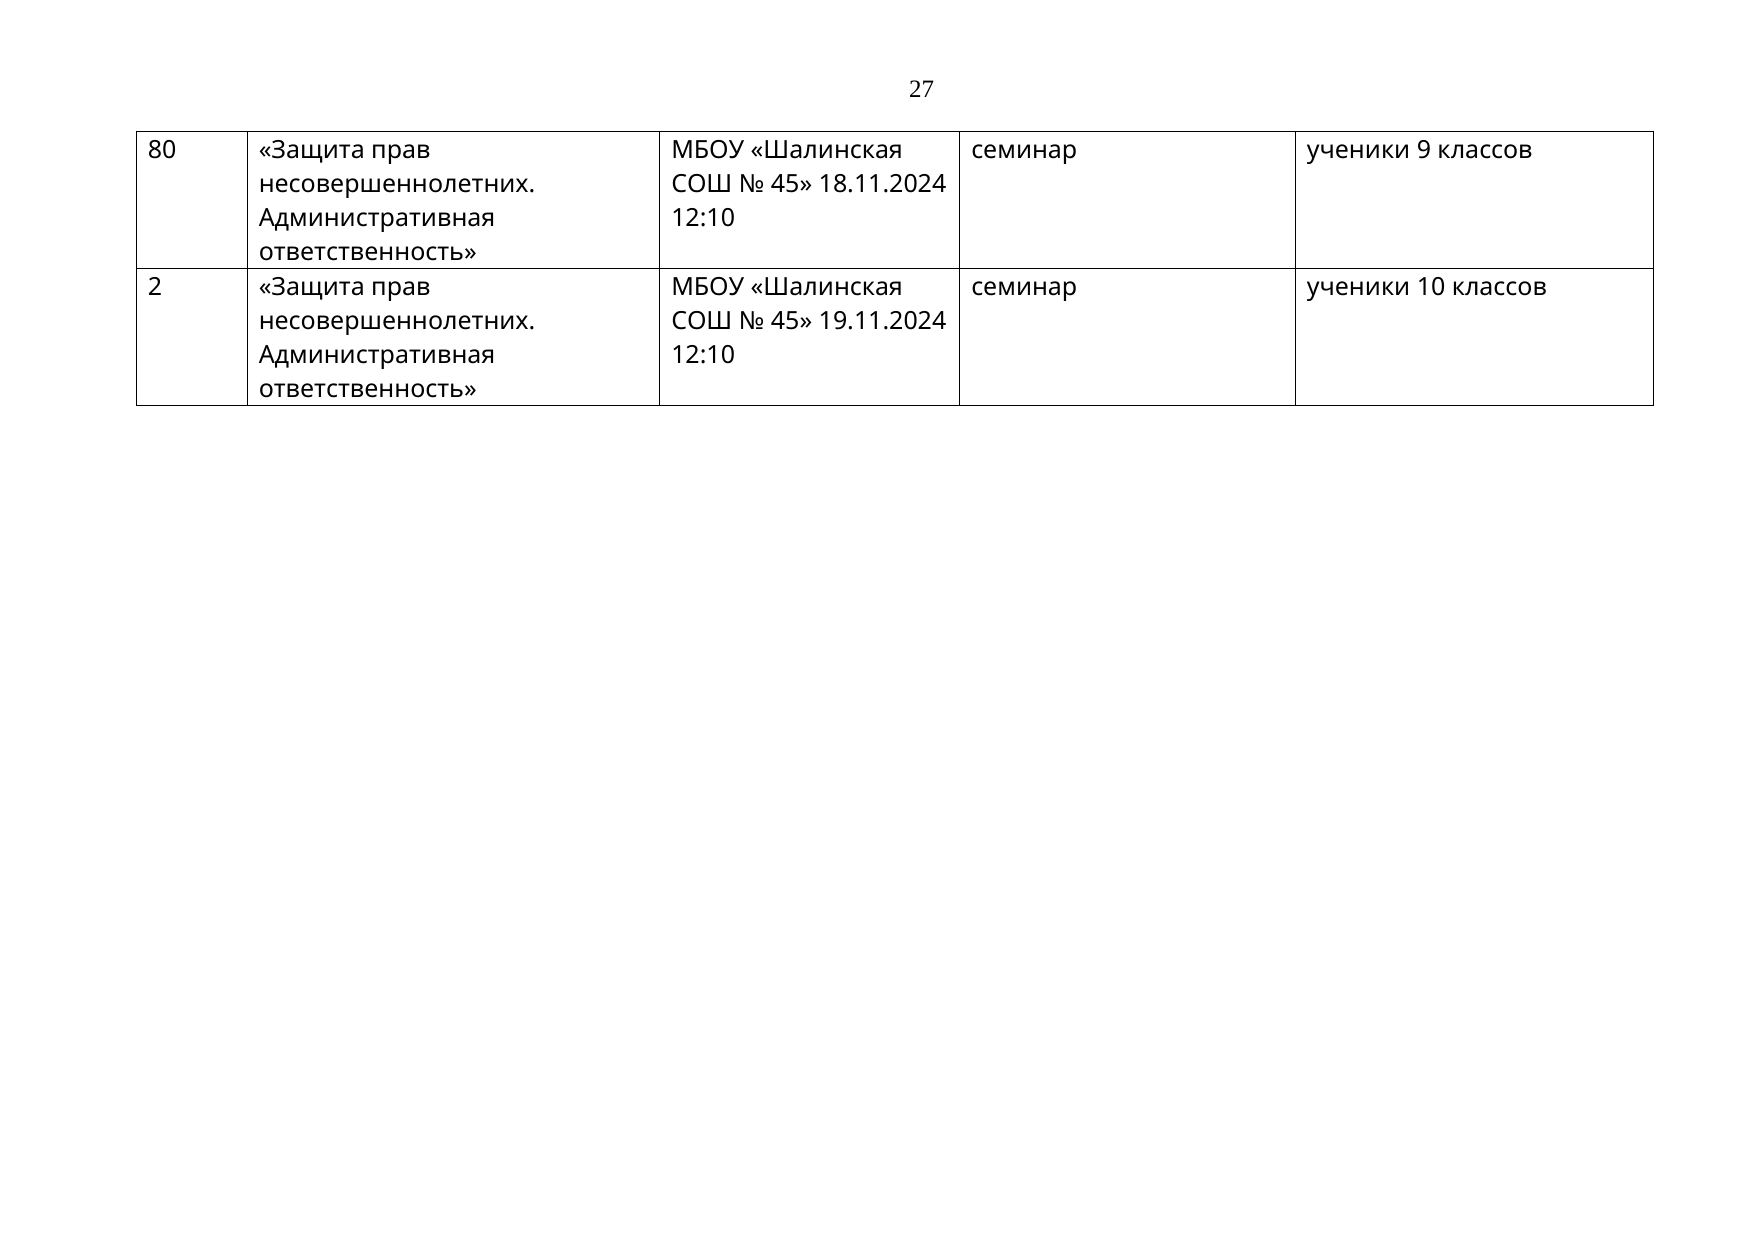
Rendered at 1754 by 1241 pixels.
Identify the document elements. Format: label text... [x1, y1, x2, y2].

table_cell 2 [137, 269, 247, 405]
table_cell «Защита прав несовершеннолетних. Административная ответственность» [431, 132, 659, 268]
table_cell семинар [960, 132, 1295, 268]
table_cell «Защита прав несовершеннолетних. Административная ответственность» [431, 269, 659, 405]
table_cell МБОУ «Шалинская СОШ № 45» 19.11.2024 12:10 [660, 269, 959, 405]
table_cell 80 [137, 132, 247, 268]
table_cell ученики 9 классов [1296, 132, 1653, 268]
table_cell МБОУ «Шалинская СОШ № 45» 18.11.2024 12:10 [660, 132, 959, 268]
table_cell семинар [960, 269, 1295, 405]
table_cell ученики 10 классов [1296, 269, 1653, 405]
